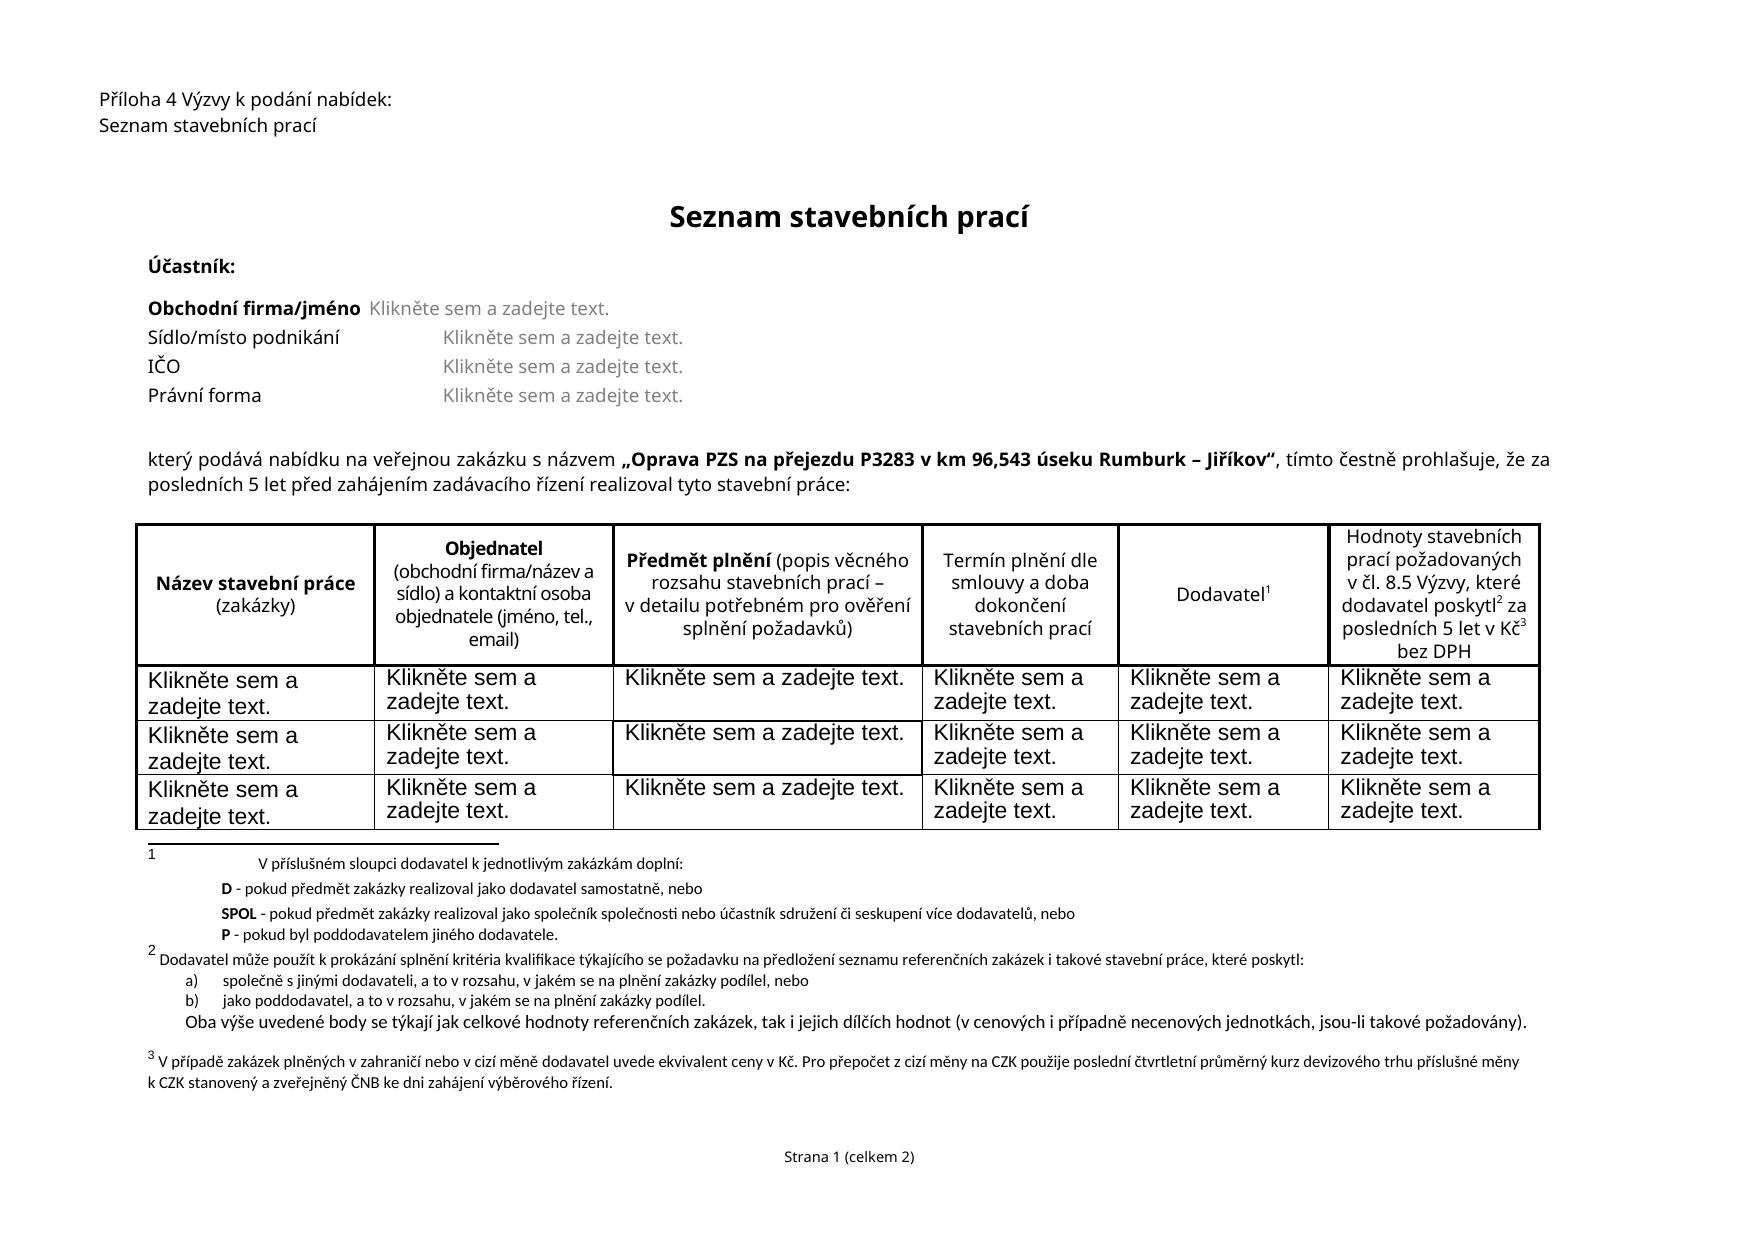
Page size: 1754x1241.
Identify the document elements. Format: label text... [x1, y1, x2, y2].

title Seznam stavebních prací [148, 196, 1551, 236]
text Sídlo/místo podnikání [148, 321, 1551, 350]
table_header Předmět plnění (popis věcného rozsahu stavebních prací – v detailu potřebném pro ověření splnění požadavků) [615, 526, 921, 664]
text Právní forma [148, 379, 1551, 408]
table_header Název stavební práce (zakázky) [138, 526, 373, 664]
table_header Dodavatel [1120, 526, 1327, 664]
text Účastník: [148, 249, 1551, 279]
table_header Objednatel (obchodní firma/název a sídlo) a kontaktní osoba objednatele (jméno, tel., email) [376, 526, 612, 664]
text IČO [148, 350, 1551, 379]
text Obchodní firma/jméno [148, 292, 1551, 321]
text který podává nabídku na veřejnou zakázku s názvem „Oprava PZS na přejezdu P3283 v km 96,543 úseku Rumburk – Jiříkov“, tímto čestně prohlašuje, že za posledních 5 let před zahájením zadávacího řízení realizoval tyto stavební práce: [148, 446, 1551, 497]
table_header Termín plnění dle smlouvy a doba dokončení stavebních prací [924, 526, 1117, 664]
table_header Hodnoty stavebních prací požadovaných v čl. 8.5 Výzvy, které dodavatel poskytl za posledních 5 let v Kč bez DPH [1331, 526, 1538, 664]
